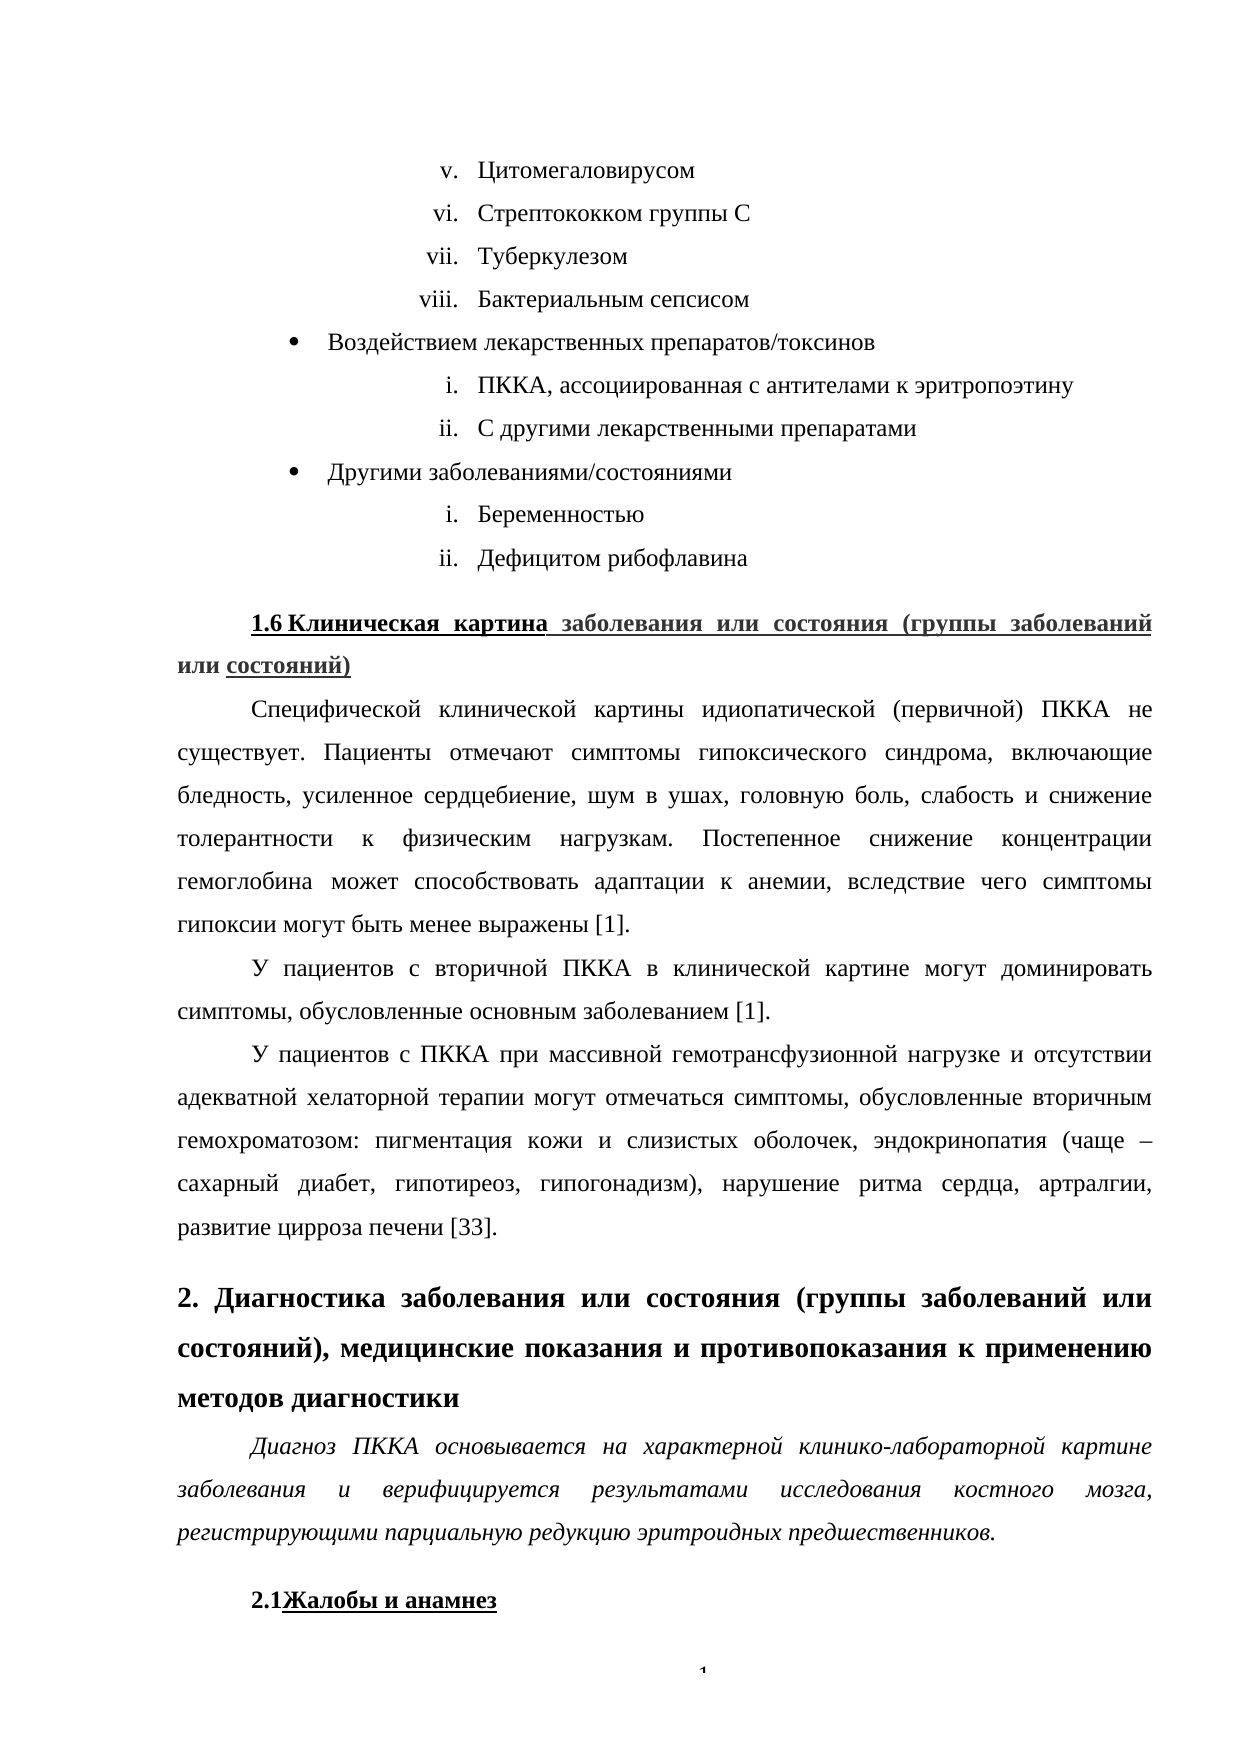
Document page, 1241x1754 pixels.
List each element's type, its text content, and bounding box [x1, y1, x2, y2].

text Специфической клинической картины идиопатической (первичной) ПККА не существует. Пациенты отмечают симптомы гипоксического синдрома, включающие бледность, усиленное сердцебиение, шум в ушах, головную боль, слабость и снижение толерантности к физическим нагрузкам. Постепенное снижение концентрации гемоглобина может способствовать адаптации к анемии, вследствие чего симптомы гипоксии могут быть менее выражены [1]. [177, 694, 1152, 938]
subtitle Клиническая картина заболевания или состояния (группы заболеваний или состояний) [177, 608, 1152, 679]
text Диагноз ПККА основывается на характерной клинико-лабораторной картине заболевания и верифицируется результатами исследования костного мозга, регистрирующими парциальную редукцию эритроидных предшественников. [177, 1431, 1152, 1546]
text У пациентов с ПККА при массивной гемотрансфузионной нагрузке и отсутствии адекватной хелаторной терапии могут отмечаться симптомы, обусловленные вторичным гемохроматозом: пигментация кожи и слизистых оболочек, эндокринопатия (чаще – сахарный диабет, гипотиреоз, гипогонадизм), нарушение ритма сердца, артралгии, развитие цирроза печени [33]. [177, 1039, 1152, 1240]
subtitle Диагностика заболевания или состояния (группы заболеваний или состояний), медицинские показания и противопоказания к применению методов диагностики [177, 1280, 1152, 1414]
text У пациентов с вторичной ПККА в клинической картине могут доминировать симптомы, обусловленные основным заболеванием [1]. [177, 953, 1152, 1024]
subtitle Жалобы и анамнез [251, 1586, 1165, 1614]
